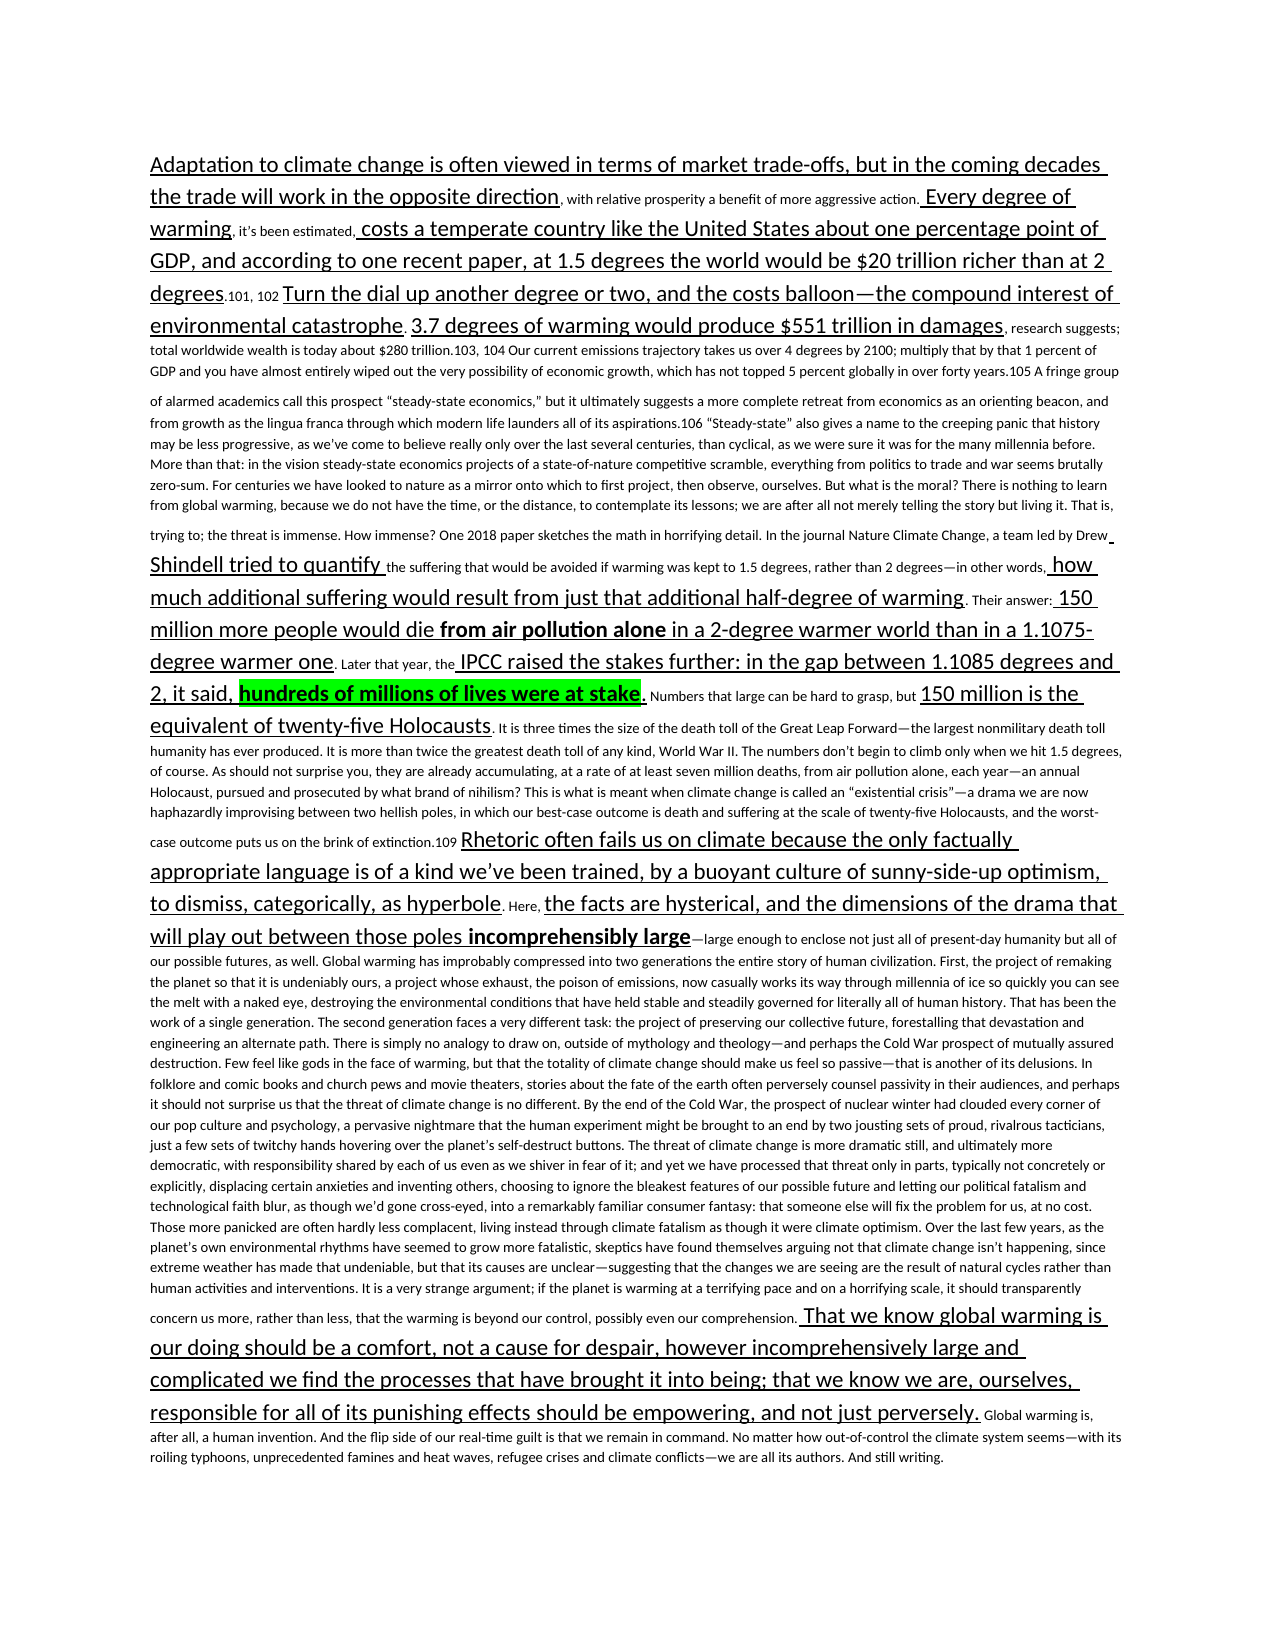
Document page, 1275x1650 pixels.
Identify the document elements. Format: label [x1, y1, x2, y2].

text [150, 150, 1125, 1466]
